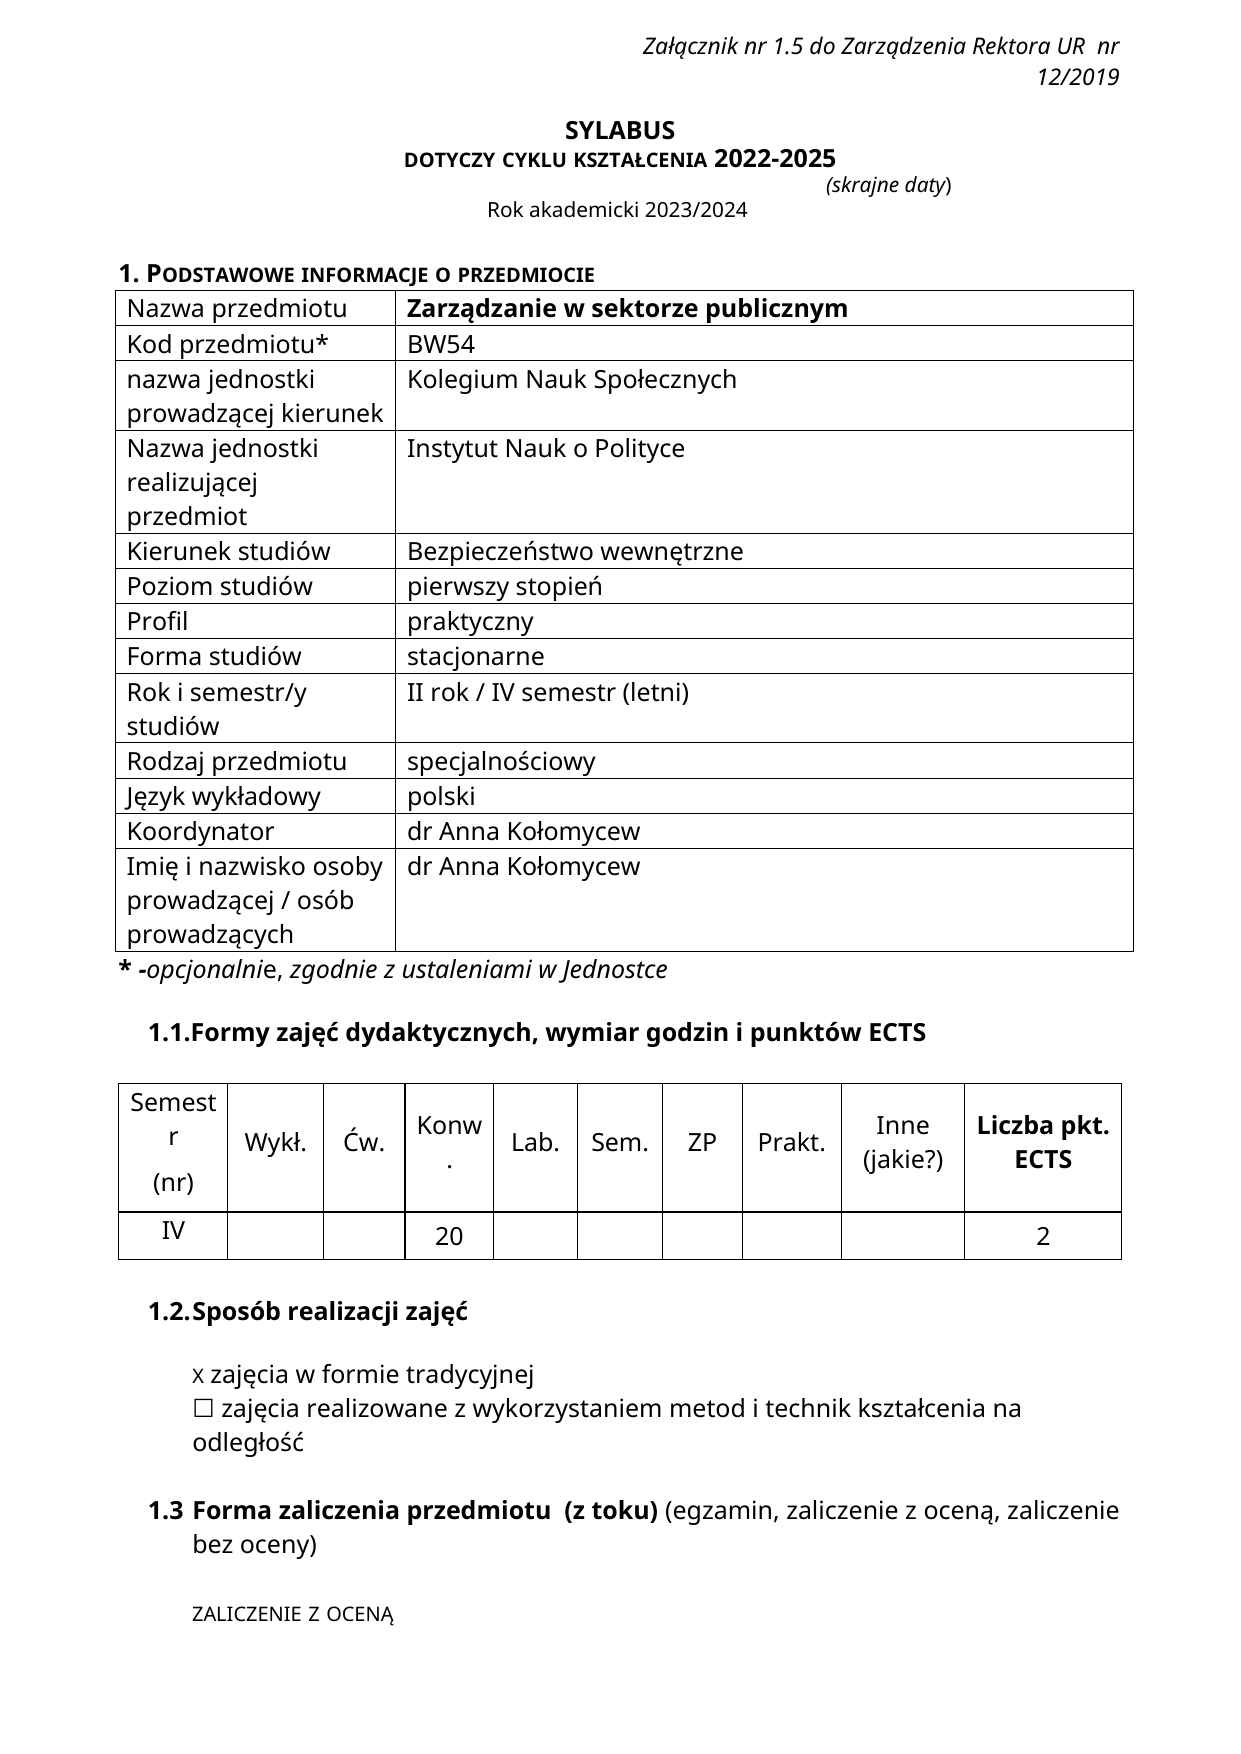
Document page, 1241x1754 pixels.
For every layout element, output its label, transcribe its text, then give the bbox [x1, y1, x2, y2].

text ☐ zajęcia realizowane z wykorzystaniem metod i technik kształcenia na odległość [192, 1391, 1122, 1459]
table_cell stacjonarne [396, 639, 1133, 673]
table_cell Poziom studiów [116, 569, 395, 603]
table_cell Imię i nazwisko osoby prowadzącej / osób prowadzących [116, 849, 395, 951]
table_header Konw. [406, 1084, 493, 1211]
table_cell [578, 1213, 662, 1259]
table_header Zarządzanie w sektorze publicznym [396, 291, 1133, 325]
table_cell Koordynator [116, 814, 395, 848]
table_header Semestr (nr) [119, 1084, 227, 1211]
table_cell 20 [406, 1213, 493, 1259]
text SYLABUS [118, 113, 1122, 147]
table_cell Kierunek studiów [116, 534, 395, 568]
text (skrajne daty) [118, 172, 1122, 197]
table_cell Profil [116, 604, 395, 638]
table_cell BW54 [396, 326, 1133, 360]
table_header Sem. [578, 1084, 662, 1211]
text zaliczenie z oceną [118, 1595, 1122, 1629]
table_cell Język wykładowy [116, 779, 395, 812]
table_header Prakt. [743, 1084, 841, 1211]
text 1.1.Formy zajęć dydaktycznych, wymiar godzin i punktów ECTS [148, 1015, 1122, 1049]
text Załącznik nr 1.5 do Zarządzenia Rektora UR nr 12/2019 [118, 29, 1122, 92]
text 1.2. Sposób realizacji zajęć [148, 1294, 1122, 1328]
text dotyczy cyklu kształcenia 2022-2025 [118, 147, 1122, 172]
table_cell Rok i semestr/y studiów [116, 674, 395, 742]
table_cell Bezpieczeństwo wewnętrzne [396, 534, 1133, 568]
table_cell Nazwa jednostki realizującej przedmiot [116, 431, 395, 533]
table_cell dr Anna Kołomycew [396, 814, 1133, 848]
table_cell [663, 1213, 742, 1259]
table_header Lab. [494, 1084, 577, 1211]
table_cell polski [396, 779, 1133, 812]
table_header ZP [663, 1084, 742, 1211]
table_cell [228, 1213, 323, 1259]
table_cell Kolegium Nauk Społecznych [396, 361, 1133, 429]
table_cell Rodzaj przedmiotu [116, 743, 395, 777]
table_cell [494, 1213, 577, 1259]
text * -opcjonalnie, zgodnie z ustaleniami w Jednostce [118, 952, 1122, 986]
table_cell IV [119, 1213, 227, 1259]
table_cell [842, 1213, 964, 1259]
table_header Inne (jakie?) [842, 1084, 964, 1211]
table_cell pierwszy stopień [396, 569, 1133, 603]
text x zajęcia w formie tradycyjnej [192, 1357, 1122, 1391]
table_cell 2 [965, 1213, 1121, 1259]
table_cell II rok / IV semestr (letni) [396, 674, 1133, 742]
table_cell [324, 1213, 404, 1259]
table_header Wykł. [228, 1084, 323, 1211]
table_header Liczba pkt. ECTS [965, 1084, 1121, 1211]
text 1.3 Forma zaliczenia przedmiotu (z toku) (egzamin, zaliczenie z oceną, zaliczenie bez oceny) [148, 1493, 1122, 1561]
text Rok akademicki 2023/2024 [118, 197, 1122, 222]
table_cell dr Anna Kołomycew [396, 849, 1133, 951]
table_cell nazwa jednostki prowadzącej kierunek [116, 361, 395, 429]
table_cell Forma studiów [116, 639, 395, 673]
table_cell specjalnościowy [396, 743, 1133, 777]
table_cell [743, 1213, 841, 1259]
table_header Nazwa przedmiotu [116, 291, 395, 325]
table_cell praktyczny [396, 604, 1133, 638]
table_header Ćw. [324, 1084, 404, 1211]
table_cell Kod przedmiotu* [116, 326, 395, 360]
table_cell Instytut Nauk o Polityce [396, 431, 1133, 533]
text 1. Podstawowe informacje o przedmiocie [118, 256, 1122, 290]
